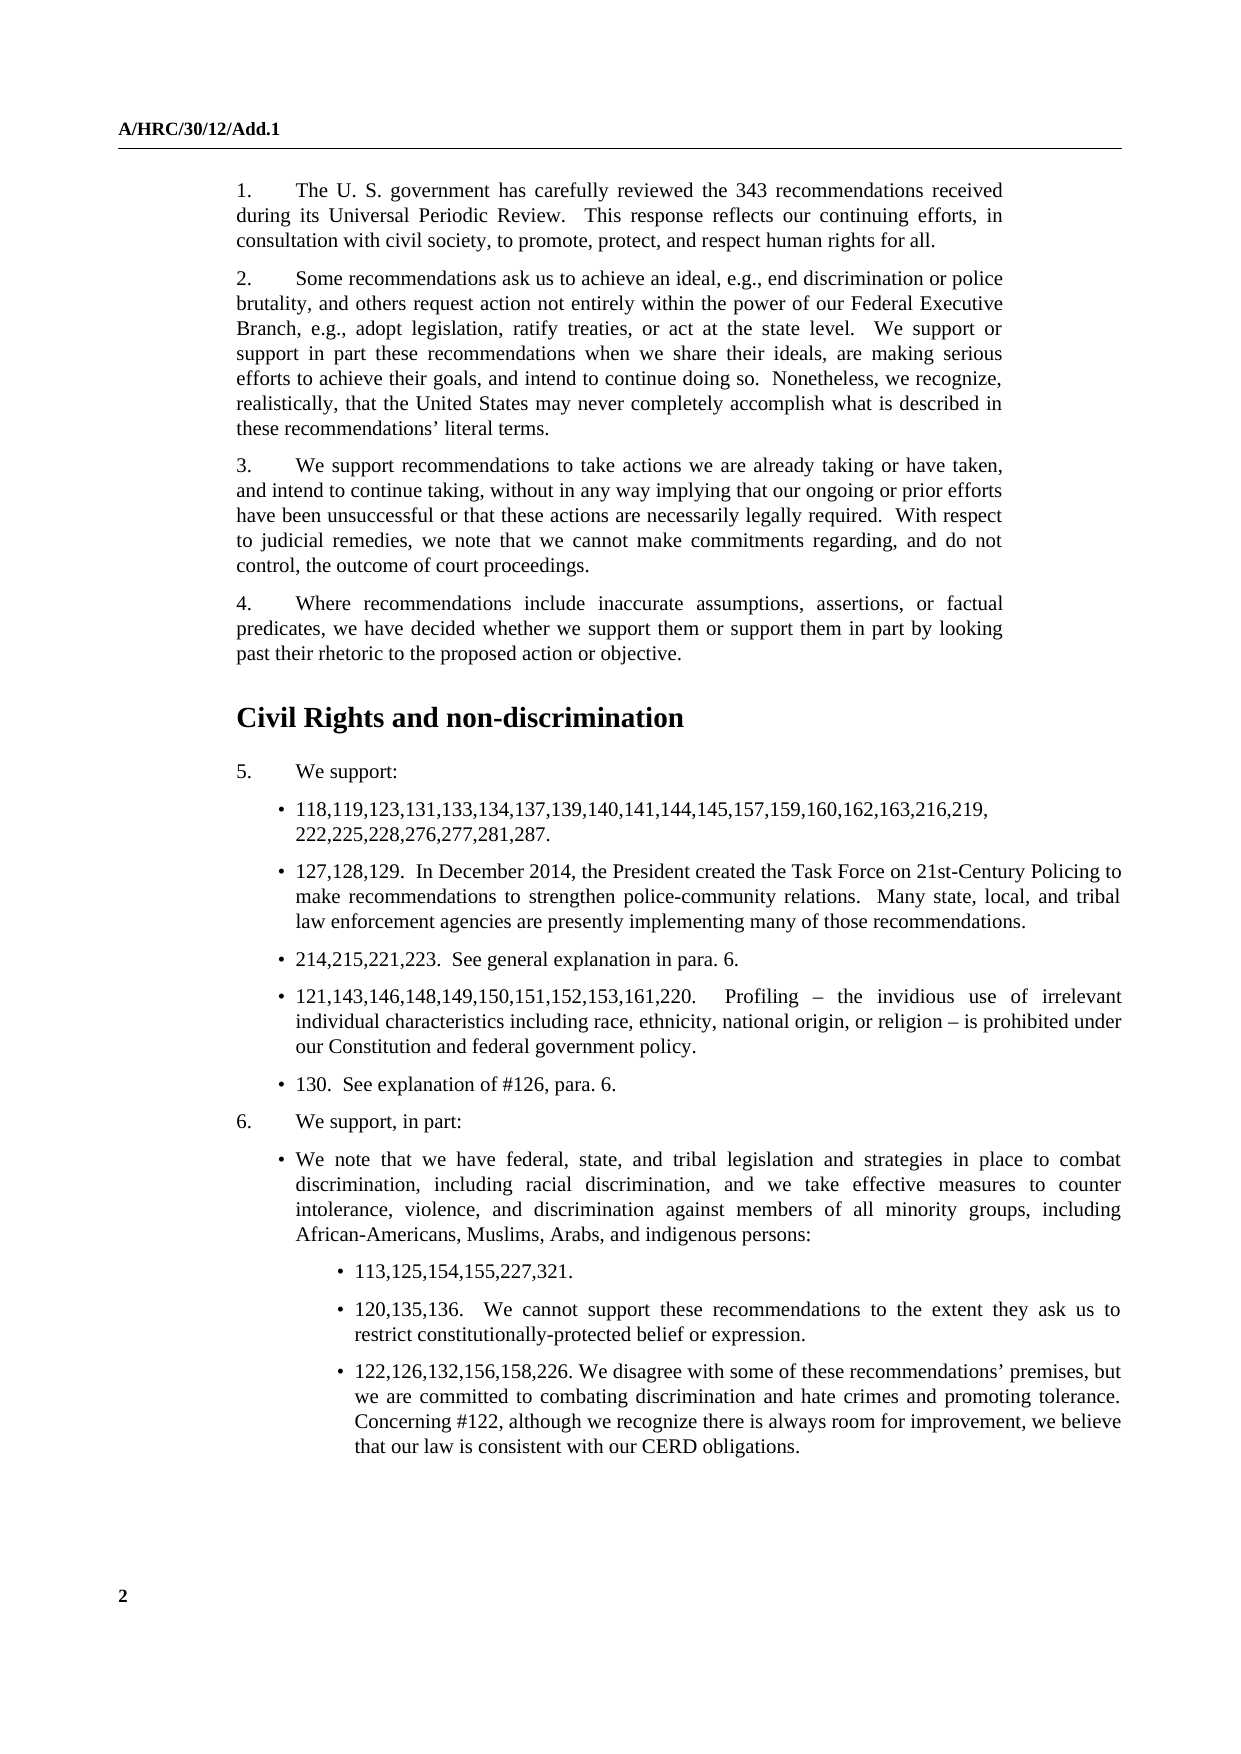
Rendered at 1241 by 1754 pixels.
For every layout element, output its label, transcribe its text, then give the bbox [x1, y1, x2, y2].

text 5. We support: [236, 758, 1004, 783]
text 6. We support, in part: [236, 1108, 1004, 1133]
text Civil Rights and non-discrimination [118, 702, 1004, 733]
text 4. Where recommendations include inaccurate assumptions, assertions, or factual predicates, we have decided whether we support them or support them in part by looking past their rhetoric to the proposed action or objective. [236, 590, 1004, 665]
text 2. Some recommendations ask us to achieve an ideal, e.g., end discrimination or police brutality, and others request action not entirely within the power of our Federal Executive Branch, e.g., adopt legislation, ratify treaties, or act at the state level. We support or support in part these recommendations when we share their ideals, are making serious efforts to achieve their goals, and intend to continue doing so. Nonetheless, we recognize, realistically, that the United States may never completely accomplish what is described in these recommendations’ literal terms. [236, 265, 1004, 440]
text 3. We support recommendations to take actions we are already taking or have taken, and intend to continue taking, without in any way implying that our ongoing or prior efforts have been unsuccessful or that these actions are necessarily legally required. With respect to judicial remedies, we note that we cannot make commitments regarding, and do not control, the outcome of court proceedings. [236, 452, 1004, 577]
text 1. The U. S. government has carefully reviewed the 343 recommendations received during its Universal Periodic Review. This response reflects our continuing efforts, in consultation with civil society, to promote, protect, and respect human rights for all. [236, 177, 1004, 252]
text We note that we have federal, state, and tribal legislation and strategies in place to combat discrimination, including racial discrimination, and we take effective measures to counter intolerance, violence, and discrimination against members of all minority groups, including African-Americans, Muslims, Arabs, and indigenous persons: [278, 1146, 1122, 1246]
text 214,215,221,223. See general explanation in para. 6. [278, 946, 1122, 971]
text 118,119,123,131,133,134,137,139,140,141,144,145,157,159,160,162,163,216,219, 222,225,228,276,277,281,287. [278, 796, 1122, 846]
text 121,143,146,148,149,150,151,152,153,161,220. Profiling – the invidious use of irrelevant individual characteristics including race, ethnicity, national origin, or religion – is prohibited under our Constitution and federal government policy. [278, 983, 1122, 1058]
text 120,135,136. We cannot support these recommendations to the extent they ask us to restrict constitutionally-protected belief or expression. [337, 1296, 1122, 1346]
text 130. See explanation of #126, para. 6. [278, 1071, 1122, 1096]
text 127,128,129. In December 2014, the President created the Task Force on 21st-Century Policing to make recommendations to strengthen police-community relations. Many state, local, and tribal law enforcement agencies are presently implementing many of those recommendations. [278, 858, 1122, 933]
text 113,125,154,155,227,321. [337, 1258, 1122, 1283]
text 122,126,132,156,158,226. We disagree with some of these recommendations’ premises, but we are committed to combating discrimination and hate crimes and promoting tolerance. Concerning #122, although we recognize there is always room for improvement, we believe that our law is consistent with our CERD obligations. [337, 1358, 1122, 1458]
